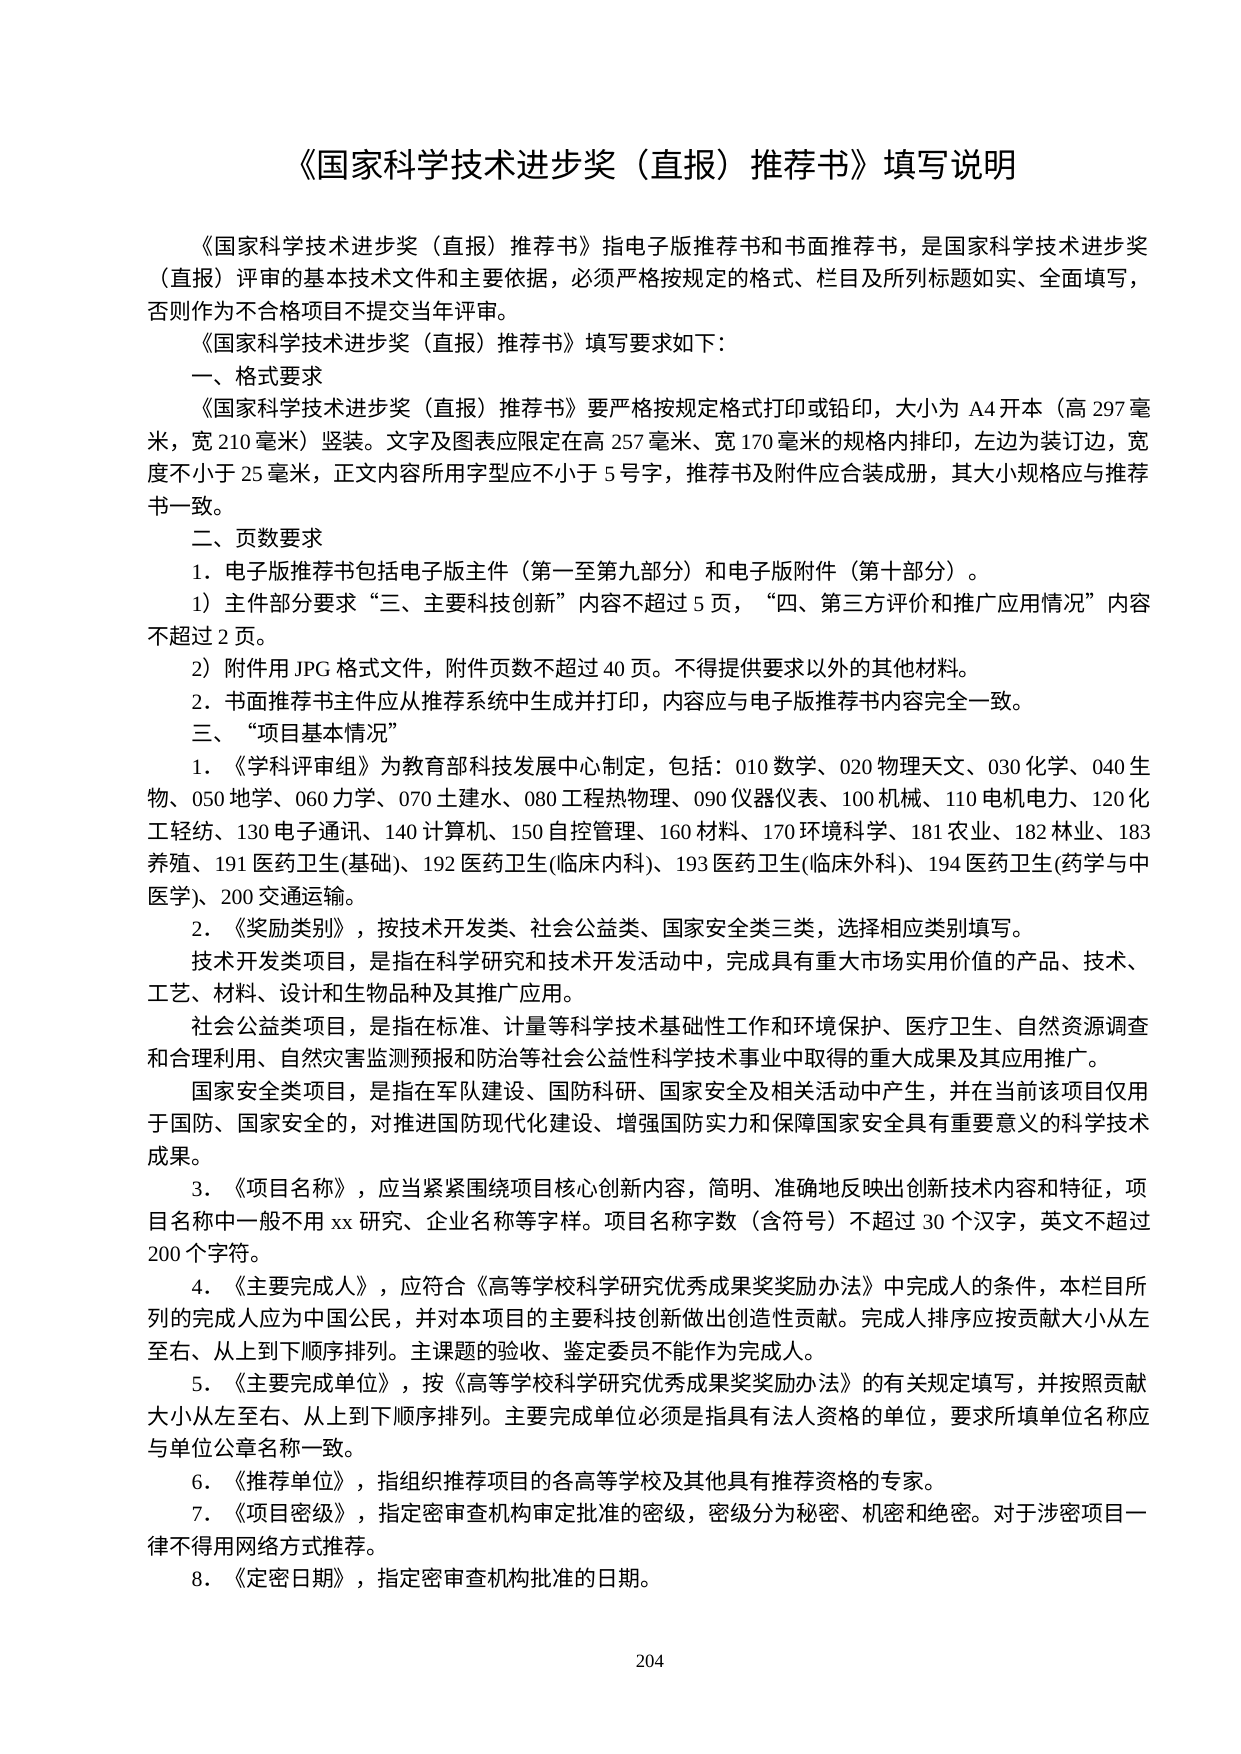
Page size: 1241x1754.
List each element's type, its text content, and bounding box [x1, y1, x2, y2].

text 《国家科学技术进步奖（直报）推荐书》填写要求如下： [148, 326, 1152, 358]
text 1）主件部分要求“三、主要科技创新”内容不超过5 页，“四、第三方评价和推广应用情况”内容不超过2 页。 [148, 586, 1152, 651]
subtitle 《国家科学技术进步奖（直报）推荐书》填写说明 [148, 131, 1152, 196]
text 社会公益类项目，是指在标准、计量等科学技术基础性工作和环境保护、医疗卫生、自然资源调查和合理利用、自然灾害监测预报和防治等社会公益性科学技术事业中取得的重大成果及其应用推广。 [148, 1008, 1152, 1073]
text 国家安全类项目，是指在军队建设、国防科研、国家安全及相关活动中产生，并在当前该项目仅用于国防、国家安全的，对推进国防现代化建设、增强国防实力和保障国家安全具有重要意义的科学技术成果。 [148, 1073, 1152, 1171]
text 《国家科学技术进步奖（直报）推荐书》要严格按规定格式打印或铅印，大小为A4开本（高297毫米，宽210毫米）竖装。文字及图表应限定在高257毫米、宽170毫米的规格内排印，左边为装订边，宽度不小于25毫米，正文内容所用字型应不小于5号字，推荐书及附件应合装成册，其大小规格应与推荐书一致。 [148, 391, 1152, 521]
text 2）附件用JPG 格式文件，附件页数不超过40 页。不得提供要求以外的其他材料。 [148, 651, 1152, 683]
text 1．电子版推荐书包括电子版主件（第一至第九部分）和电子版附件（第十部分）。 [148, 553, 1152, 586]
text 技术开发类项目，是指在科学研究和技术开发活动中，完成具有重大市场实用价值的产品、技术、工艺、材料、设计和生物品种及其推广应用。 [148, 943, 1152, 1008]
text 1．《学科评审组》为教育部科技发展中心制定，包括：010数学、020物理天文、030化学、040生物、050地学、060力学、070土建水、080工程热物理、090仪器仪表、100机械、110电机电力、120化工轻纺、130电子通讯、140计算机、150自控管理、160材料、170环境科学、181农业、182林业、183养殖、191医药卫生(基础)、192医药卫生(临床内科)、193医药卫生(临床外科)、194医药卫生(药学与中医学)、200交通运输。 [148, 748, 1152, 911]
text 6．《推荐单位》，指组织推荐项目的各高等学校及其他具有推荐资格的专家。 [148, 1463, 1152, 1496]
text 2．书面推荐书主件应从推荐系统中生成并打印，内容应与电子版推荐书内容完全一致。 [148, 683, 1152, 716]
text 《国家科学技术进步奖（直报）推荐书》指电子版推荐书和书面推荐书，是国家科学技术进步奖（直报）评审的基本技术文件和主要依据，必须严格按规定的格式、栏目及所列标题如实、全面填写，否则作为不合格项目不提交当年评审。 [148, 228, 1152, 326]
text 一、格式要求 [148, 358, 1152, 391]
text 4．《主要完成人》，应符合《高等学校科学研究优秀成果奖奖励办法》中完成人的条件，本栏目所列的完成人应为中国公民，并对本项目的主要科技创新做出创造性贡献。完成人排序应按贡献大小从左至右、从上到下顺序排列。主课题的验收、鉴定委员不能作为完成人。 [148, 1268, 1152, 1366]
text 二、页数要求 [148, 521, 1152, 553]
text 5．《主要完成单位》，按《高等学校科学研究优秀成果奖奖励办法》的有关规定填写，并按照贡献大小从左至右、从上到下顺序排列。主要完成单位必须是指具有法人资格的单位，要求所填单位名称应与单位公章名称一致。 [148, 1366, 1152, 1463]
text 三、“项目基本情况” [148, 716, 1152, 748]
text 3．《项目名称》，应当紧紧围绕项目核心创新内容，简明、准确地反映出创新技术内容和特征，项目名称中一般不用xx 研究、企业名称等字样。项目名称字数（含符号）不超过30 个汉字，英文不超过200个字符。 [148, 1171, 1152, 1268]
text 2．《奖励类别》，按技术开发类、社会公益类、国家安全类三类，选择相应类别填写。 [148, 911, 1152, 943]
text 7．《项目密级》，指定密审查机构审定批准的密级，密级分为秘密、机密和绝密。对于涉密项目一律不得用网络方式推荐。 [148, 1496, 1152, 1561]
text 8．《定密日期》，指定密审查机构批准的日期。 [148, 1561, 1152, 1593]
